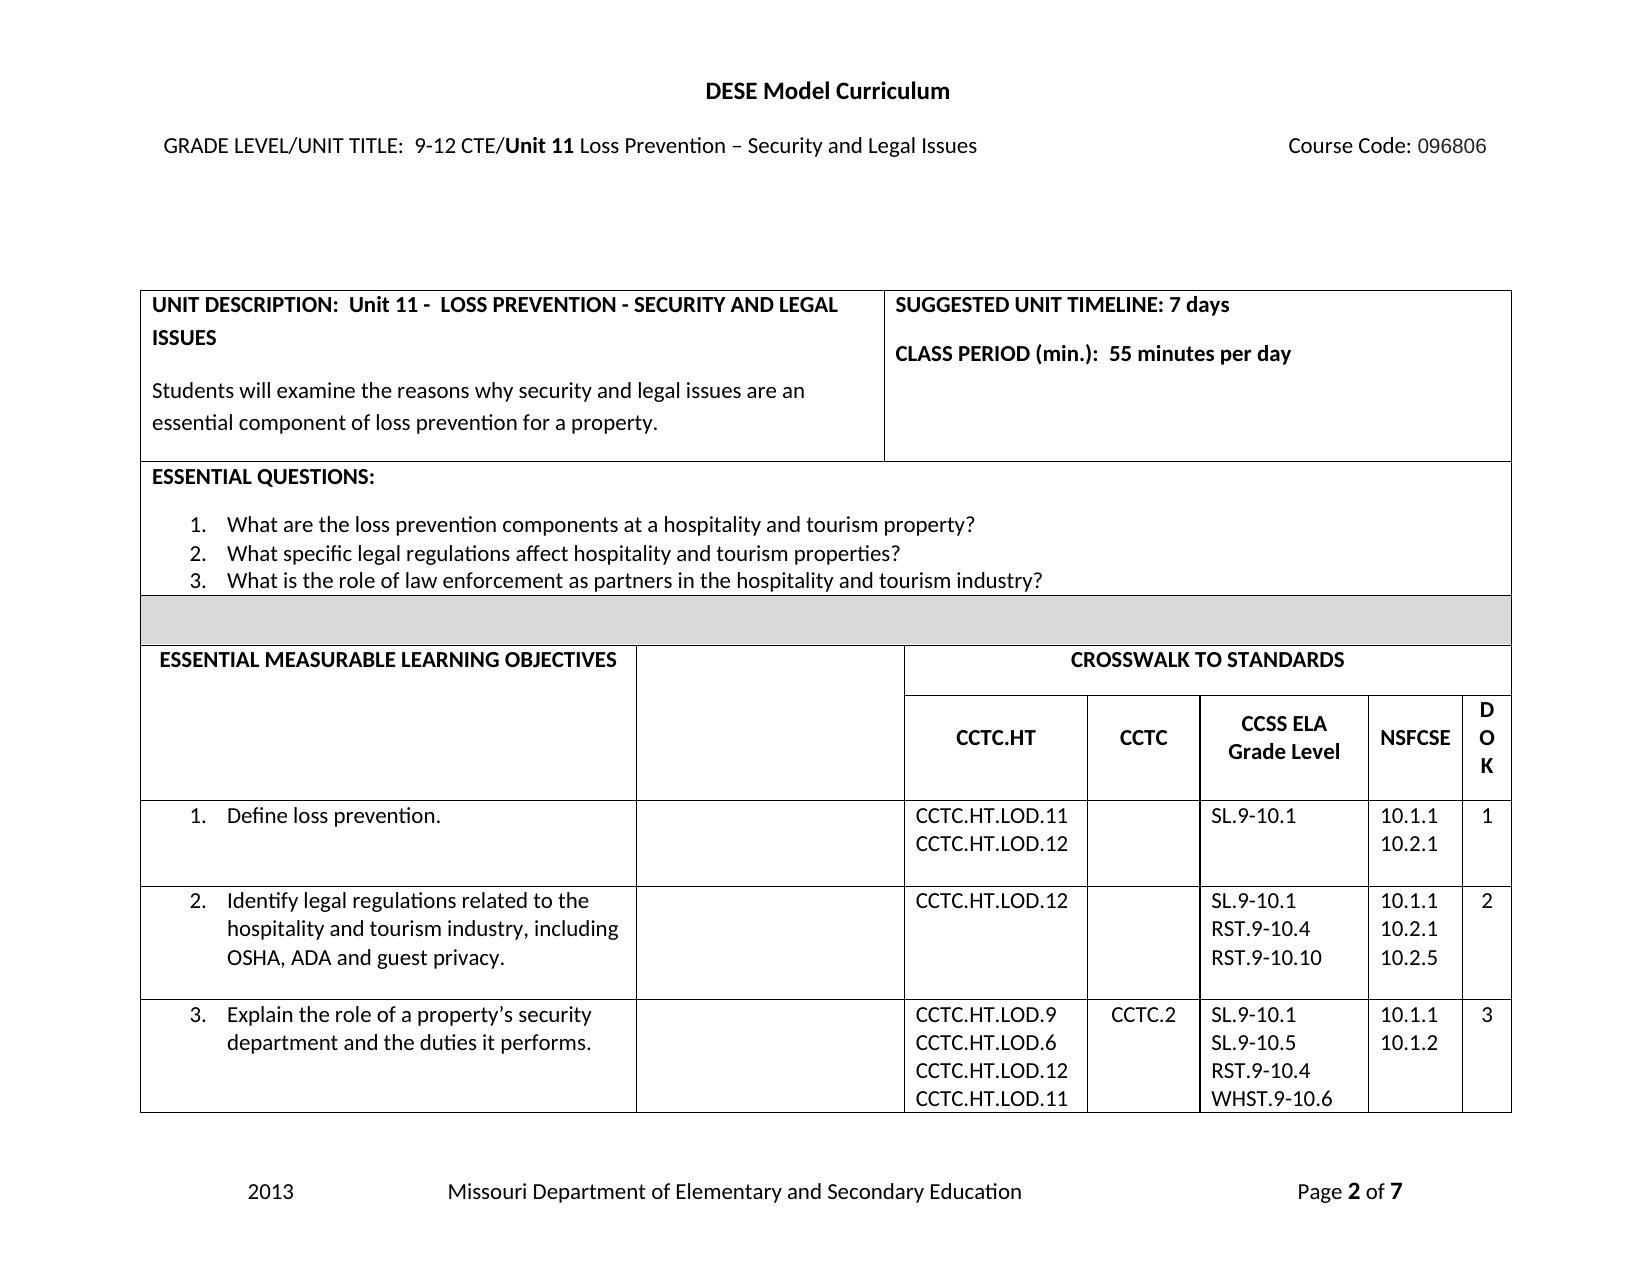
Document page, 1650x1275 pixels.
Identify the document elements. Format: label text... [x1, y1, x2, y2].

table_cell CCTC.HT [905, 696, 1087, 800]
table_cell [1088, 801, 1199, 886]
table_cell 10.1.1 10.1.2 [1369, 1000, 1462, 1112]
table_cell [1201, 1000, 1368, 1112]
table_cell [141, 596, 1511, 644]
table_cell CCTC.2 [1088, 1000, 1199, 1112]
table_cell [141, 1000, 636, 1112]
table_header SUGGESTED UNIT TIMELINE: 7 days CLASS PERIOD (min.): 55 minutes per day [885, 291, 1511, 461]
table_cell ESSENTIAL QUESTIONS: What are the loss prevention components at a hospitality and tourism property? What specific legal regulations affect hospitality and tourism properties? What is the role of law enforcement as partners in the hospitality and tourism industry? [141, 462, 1511, 595]
table_cell [637, 1000, 904, 1112]
table_cell [637, 801, 904, 886]
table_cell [905, 1000, 1087, 1112]
table_cell SL.9-10.1 [1201, 801, 1368, 886]
table_header UNIT DESCRIPTION: Unit 11 - LOSS PREVENTION - SECURITY AND LEGAL ISSUES Students will examine the reasons why security and legal issues are an essential component of loss prevention for a property. [141, 291, 884, 461]
table_cell ESSENTIAL MEASURABLE LEARNING OBJECTIVES [141, 646, 636, 800]
table_cell 10.1.1 10.2.1 10.2.5 [1369, 887, 1462, 999]
table_cell CROSSWALK TO STANDARDS [905, 646, 1511, 694]
table_cell Define loss prevention. [141, 801, 636, 886]
table_cell CCTC [1088, 696, 1199, 800]
table_cell 10.1.1 10.2.1 [1369, 801, 1462, 886]
table_cell DOK [1463, 696, 1511, 800]
table_cell 2 [1463, 887, 1511, 999]
table_cell CCTC.HT.LOD.12 [905, 887, 1087, 999]
table_cell CCTC.HT.LOD.11 CCTC.HT.LOD.12 [905, 801, 1087, 886]
table_cell [637, 646, 904, 800]
table_cell 1 [1463, 801, 1511, 886]
table_cell NSFCSE [1369, 696, 1462, 800]
table_cell CCSS ELA Grade Level [1201, 696, 1368, 800]
table_cell SL.9-10.1 RST.9-10.4 RST.9-10.10 [1201, 887, 1368, 999]
table_cell [1088, 887, 1199, 999]
table_cell 3 [1463, 1000, 1511, 1112]
table_cell Identify legal regulations related to the hospitality and tourism industry, including OSHA, ADA and guest privacy. [141, 887, 636, 999]
table_cell [637, 887, 904, 999]
